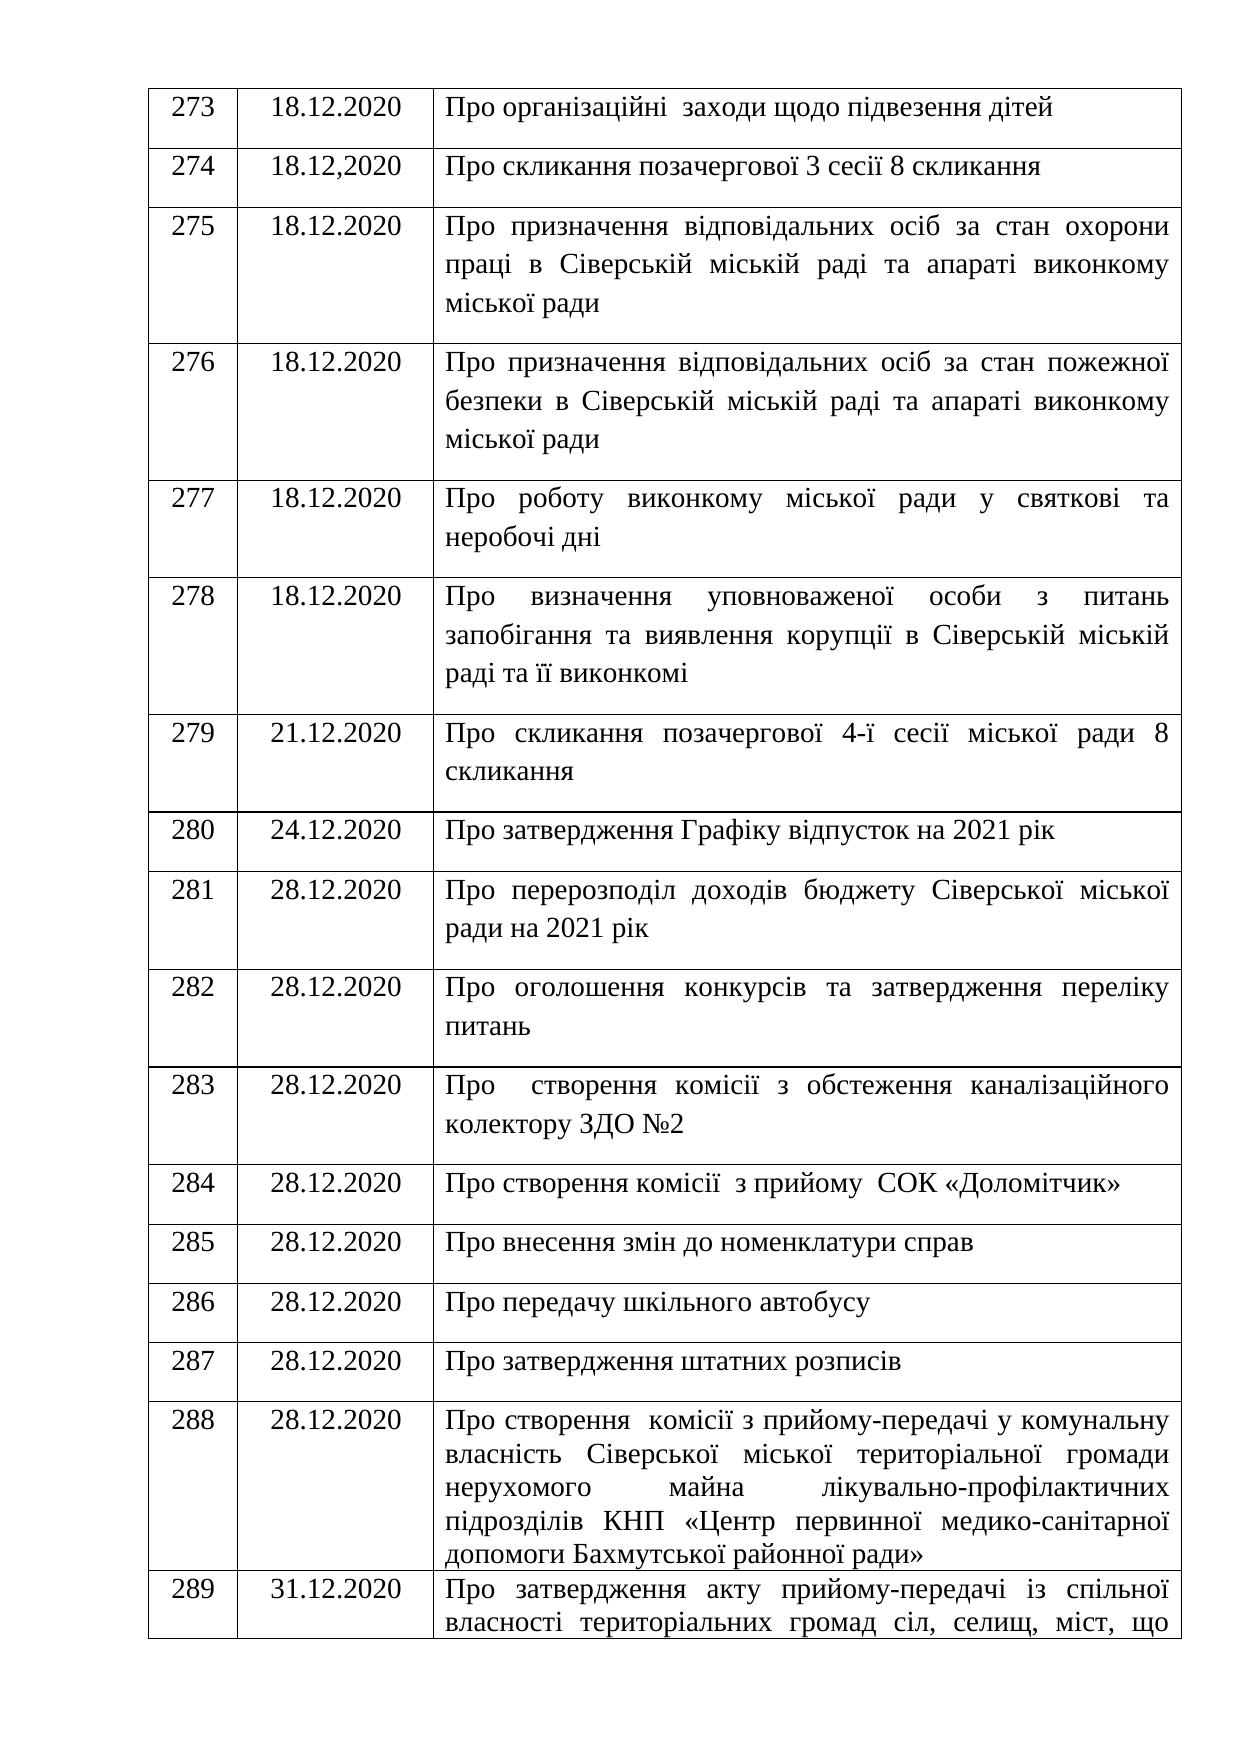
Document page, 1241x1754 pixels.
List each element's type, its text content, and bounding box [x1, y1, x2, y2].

table_cell 282 [149, 970, 237, 1066]
table_cell 286 [149, 1284, 237, 1342]
table_cell Про створення комісії з прийому-передачі у комунальну власність Сіверської міської територіальної громади нерухомого майна лікувально-профілактичних підрозділів КНП «Центр первинної медико-санітарної допомоги Бахмутської районної ради» [434, 1402, 1181, 1570]
table_cell Про оголошення конкурсів та затвердження переліку питань [434, 970, 1181, 1066]
table_cell Про внесення змін до номенклатури справ [434, 1225, 1181, 1283]
table_cell 289 [149, 1571, 237, 1638]
table_cell 28.12.2020 [238, 1165, 433, 1223]
table_cell 18.12.2020 [238, 481, 433, 577]
table_cell 279 [149, 715, 237, 811]
table_cell 31.12.2020 [238, 1571, 433, 1638]
table_cell 28.12.2020 [238, 1284, 433, 1342]
table_cell 28.12.2020 [238, 872, 433, 968]
table_cell 276 [149, 344, 237, 479]
table_cell 28.12.2020 [238, 1402, 433, 1570]
table_cell Про призначення відповідальних осіб за стан охорони праці в Сіверській міській раді та апараті виконкому міської ради [434, 208, 1181, 343]
table_cell 18.12.2020 [238, 89, 433, 147]
table_cell 18.12,2020 [238, 149, 433, 207]
table_cell 284 [149, 1165, 237, 1223]
table_cell 280 [149, 813, 237, 871]
table_cell Про організаційні заходи щодо підвезення дітей [434, 89, 1181, 147]
table_cell Про затвердження штатних розписів [434, 1343, 1181, 1401]
table_cell 28.12.2020 [238, 1068, 433, 1164]
table_cell 288 [149, 1402, 237, 1570]
table_cell Про створення комісії з прийому СОК «Доломітчик» [434, 1165, 1181, 1223]
table_cell 18.12.2020 [238, 344, 433, 479]
table_cell 274 [149, 149, 237, 207]
table_cell 273 [149, 89, 237, 147]
table_cell Про передачу шкільного автобусу [434, 1284, 1181, 1342]
table_cell 21.12.2020 [238, 715, 433, 811]
table_cell Про створення комісії з обстеження каналізаційного колектору ЗДО №2 [434, 1068, 1181, 1164]
table_cell 277 [149, 481, 237, 577]
table_cell 287 [149, 1343, 237, 1401]
table_cell 28.12.2020 [238, 1343, 433, 1401]
table_cell 24.12.2020 [238, 813, 433, 871]
table_cell Про перерозподіл доходів бюджету Сіверської міської ради на 2021 рік [434, 872, 1181, 968]
table_cell 28.12.2020 [238, 1225, 433, 1283]
table_cell Про затвердження Графіку відпусток на 2021 рік [434, 813, 1181, 871]
table_cell Про скликання позачергової 4-ї сесії міської ради 8 скликання [434, 715, 1181, 811]
table_cell 275 [149, 208, 237, 343]
table_cell 18.12.2020 [238, 578, 433, 714]
table_cell 18.12.2020 [238, 208, 433, 343]
table_cell 278 [149, 578, 237, 714]
table_cell Про призначення відповідальних осіб за стан пожежної безпеки в Сіверській міській раді та апараті виконкому міської ради [434, 344, 1181, 479]
table_cell 281 [149, 872, 237, 968]
table_cell 285 [149, 1225, 237, 1283]
table_cell 283 [149, 1068, 237, 1164]
table_cell Про визначення уповноваженої особи з питань запобігання та виявлення корупції в Сіверській міській раді та її виконкомі [434, 578, 1181, 714]
table_cell 28.12.2020 [238, 970, 433, 1066]
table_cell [434, 1571, 1181, 1638]
table_cell Про роботу виконкому міської ради у святкові та неробочі дні [434, 481, 1181, 577]
table_cell Про скликання позачергової 3 сесії 8 скликання [434, 149, 1181, 207]
